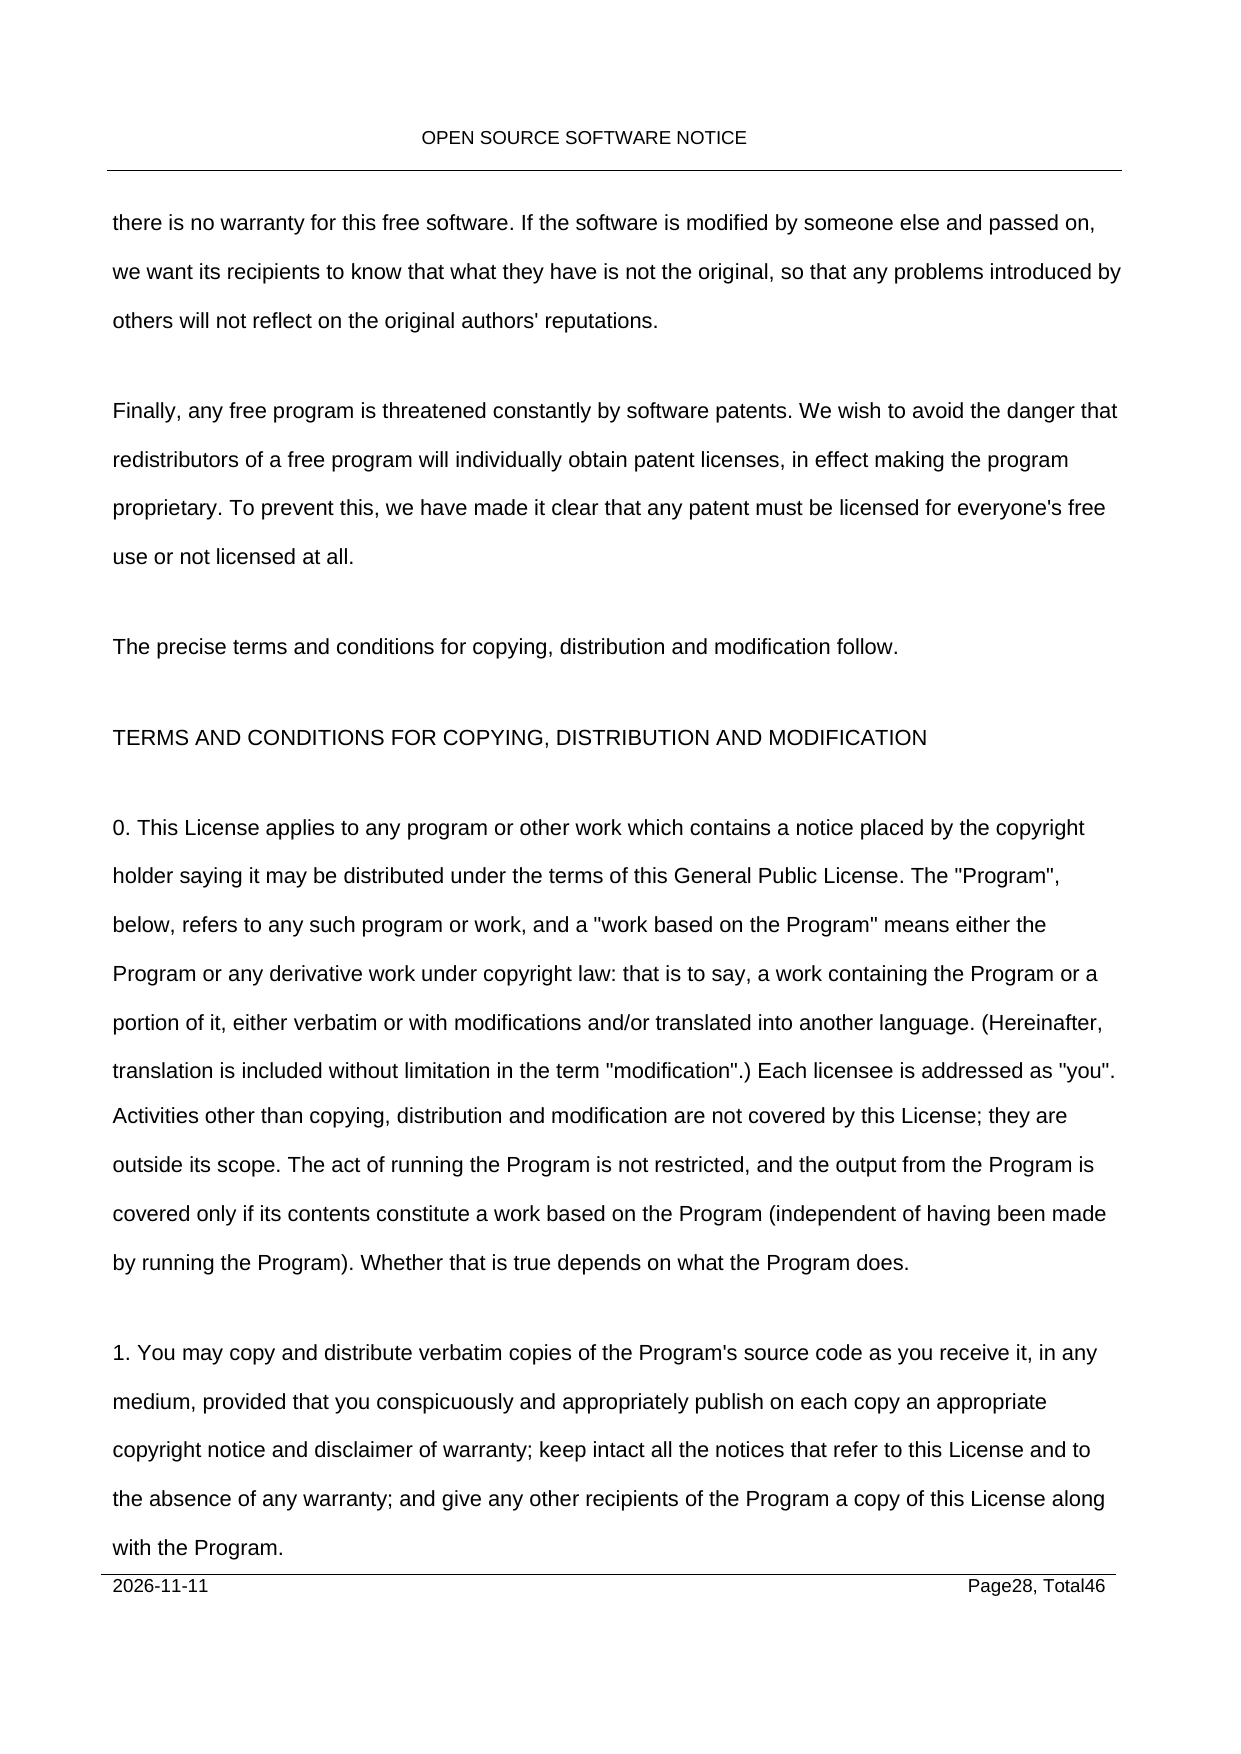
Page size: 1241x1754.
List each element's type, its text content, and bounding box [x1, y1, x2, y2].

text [112, 206, 1128, 336]
text Finally, any free program is threatened constantly by software patents. We wish to avoid the danger that redistributors of a free program will individually obtain patent licenses, in effect making the program proprietary. To prevent this, we have made it clear that any patent must be licensed for everyone's free use or not licensed at all. [112, 394, 1128, 573]
text 1. You may copy and distribute verbatim copies of the Program's source code as you receive it, in any medium, provided that you conspicuously and appropriately publish on each copy an appropriate copyright notice and disclaimer of warranty; keep intact all the notices that refer to this License and to the absence of any warranty; and give any other recipients of the Program a copy of this License along with the Program. [112, 1336, 1128, 1564]
text Activities other than copying, distribution and modification are not covered by this License; they are outside its scope. The act of running the Program is not restricted, and the output from the Program is covered only if its contents constitute a work based on the Program (independent of having been made by running the Program). Whether that is true depends on what the Program does. [112, 1100, 1128, 1278]
text 0. This License applies to any program or other work which contains a notice placed by the copyright holder saying it may be distributed under the terms of this General Public License. The "Program", below, refers to any such program or work, and a "work based on the Program" means either the Program or any derivative work under copyright law: that is to say, a work containing the Program or a portion of it, either verbatim or with modifications and/or translated into another language. (Hereinafter, translation is included without limitation in the term "modification".) Each licensee is addressed as "you". [112, 811, 1128, 1087]
text The precise terms and conditions for copying, distribution and modification follow. [112, 631, 1128, 663]
text TERMS AND CONDITIONS FOR COPYING, DISTRIBUTION AND MODIFICATION [112, 721, 1128, 753]
